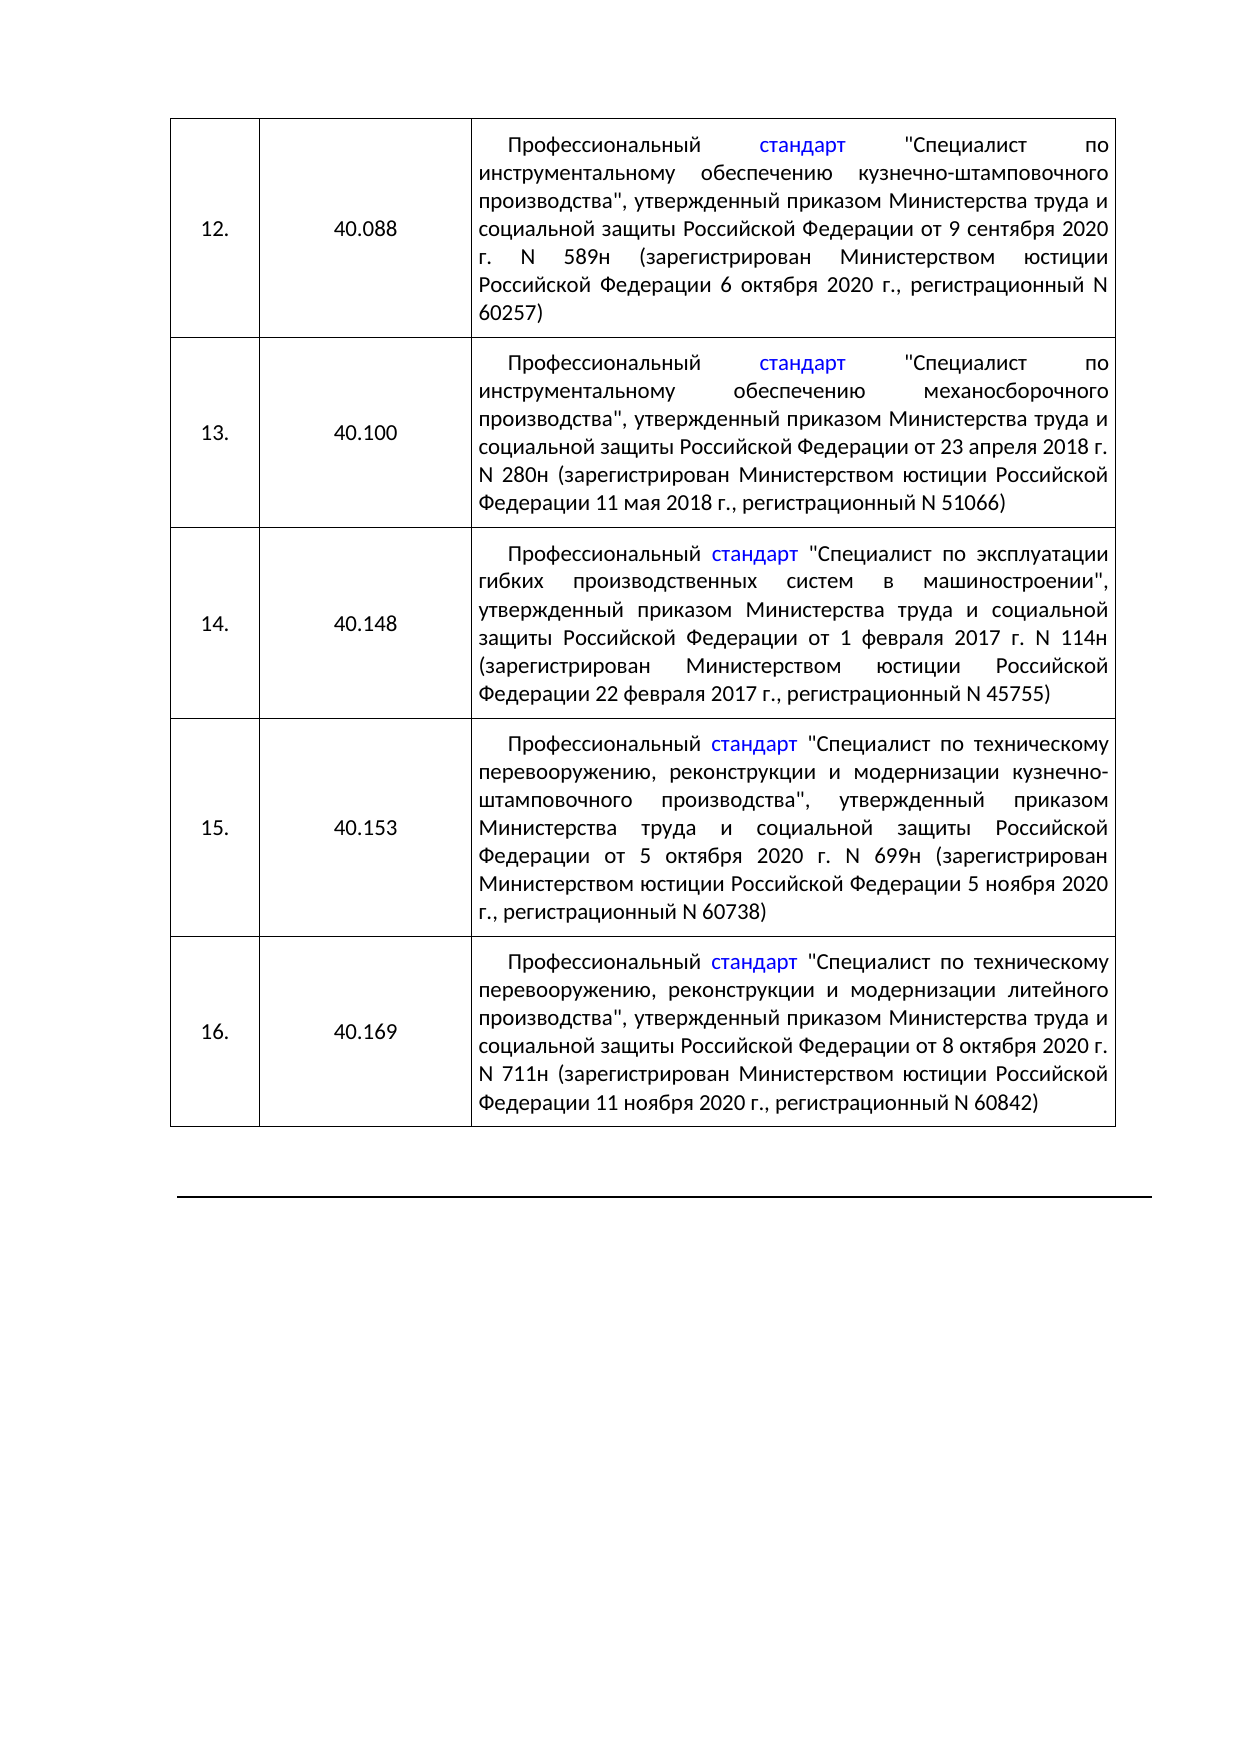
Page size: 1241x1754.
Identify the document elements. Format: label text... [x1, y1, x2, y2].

table_cell 14. [171, 528, 259, 717]
table_cell 40.169 [260, 937, 471, 1126]
table_cell Профессиональный стандарт "Специалист по эксплуатации гибких производственных систем в машиностроении", утвержденный приказом Министерства труда и социальной защиты Российской Федерации от 1 февраля 2017 г. N 114н (зарегистрирован Министерством юстиции Российской Федерации 22 февраля 2017 г., регистрационный N 45755) [472, 528, 1115, 717]
table_cell 40.148 [260, 528, 471, 717]
table_cell Профессиональный стандарт "Специалист по инструментальному обеспечению кузнечно-штамповочного производства", утвержденный приказом Министерства труда и социальной защиты Российской Федерации от 9 сентября 2020 г. N 589н (зарегистрирован Министерством юстиции Российской Федерации 6 октября 2020 г., регистрационный N 60257) [472, 119, 1115, 337]
table_cell 12. [171, 119, 259, 337]
table_cell 40.088 [260, 119, 471, 337]
table_cell 40.100 [260, 338, 471, 527]
table_cell 40.153 [260, 719, 471, 936]
table_cell 16. [171, 937, 259, 1126]
table_cell Профессиональный стандарт "Специалист по техническому перевооружению, реконструкции и модернизации кузнечно-штамповочного производства", утвержденный приказом Министерства труда и социальной защиты Российской Федерации от 5 октября 2020 г. N 699н (зарегистрирован Министерством юстиции Российской Федерации 5 ноября 2020 г., регистрационный N 60738) [472, 719, 1115, 936]
table_cell Профессиональный стандарт "Специалист по техническому перевооружению, реконструкции и модернизации литейного производства", утвержденный приказом Министерства труда и социальной защиты Российской Федерации от 8 октября 2020 г. N 711н (зарегистрирован Министерством юстиции Российской Федерации 11 ноября 2020 г., регистрационный N 60842) [472, 937, 1115, 1126]
table_cell 15. [171, 719, 259, 936]
table_cell Профессиональный стандарт "Специалист по инструментальному обеспечению механосборочного производства", утвержденный приказом Министерства труда и социальной защиты Российской Федерации от 23 апреля 2018 г. N 280н (зарегистрирован Министерством юстиции Российской Федерации 11 мая 2018 г., регистрационный N 51066) [472, 338, 1115, 527]
table_cell 13. [171, 338, 259, 527]
